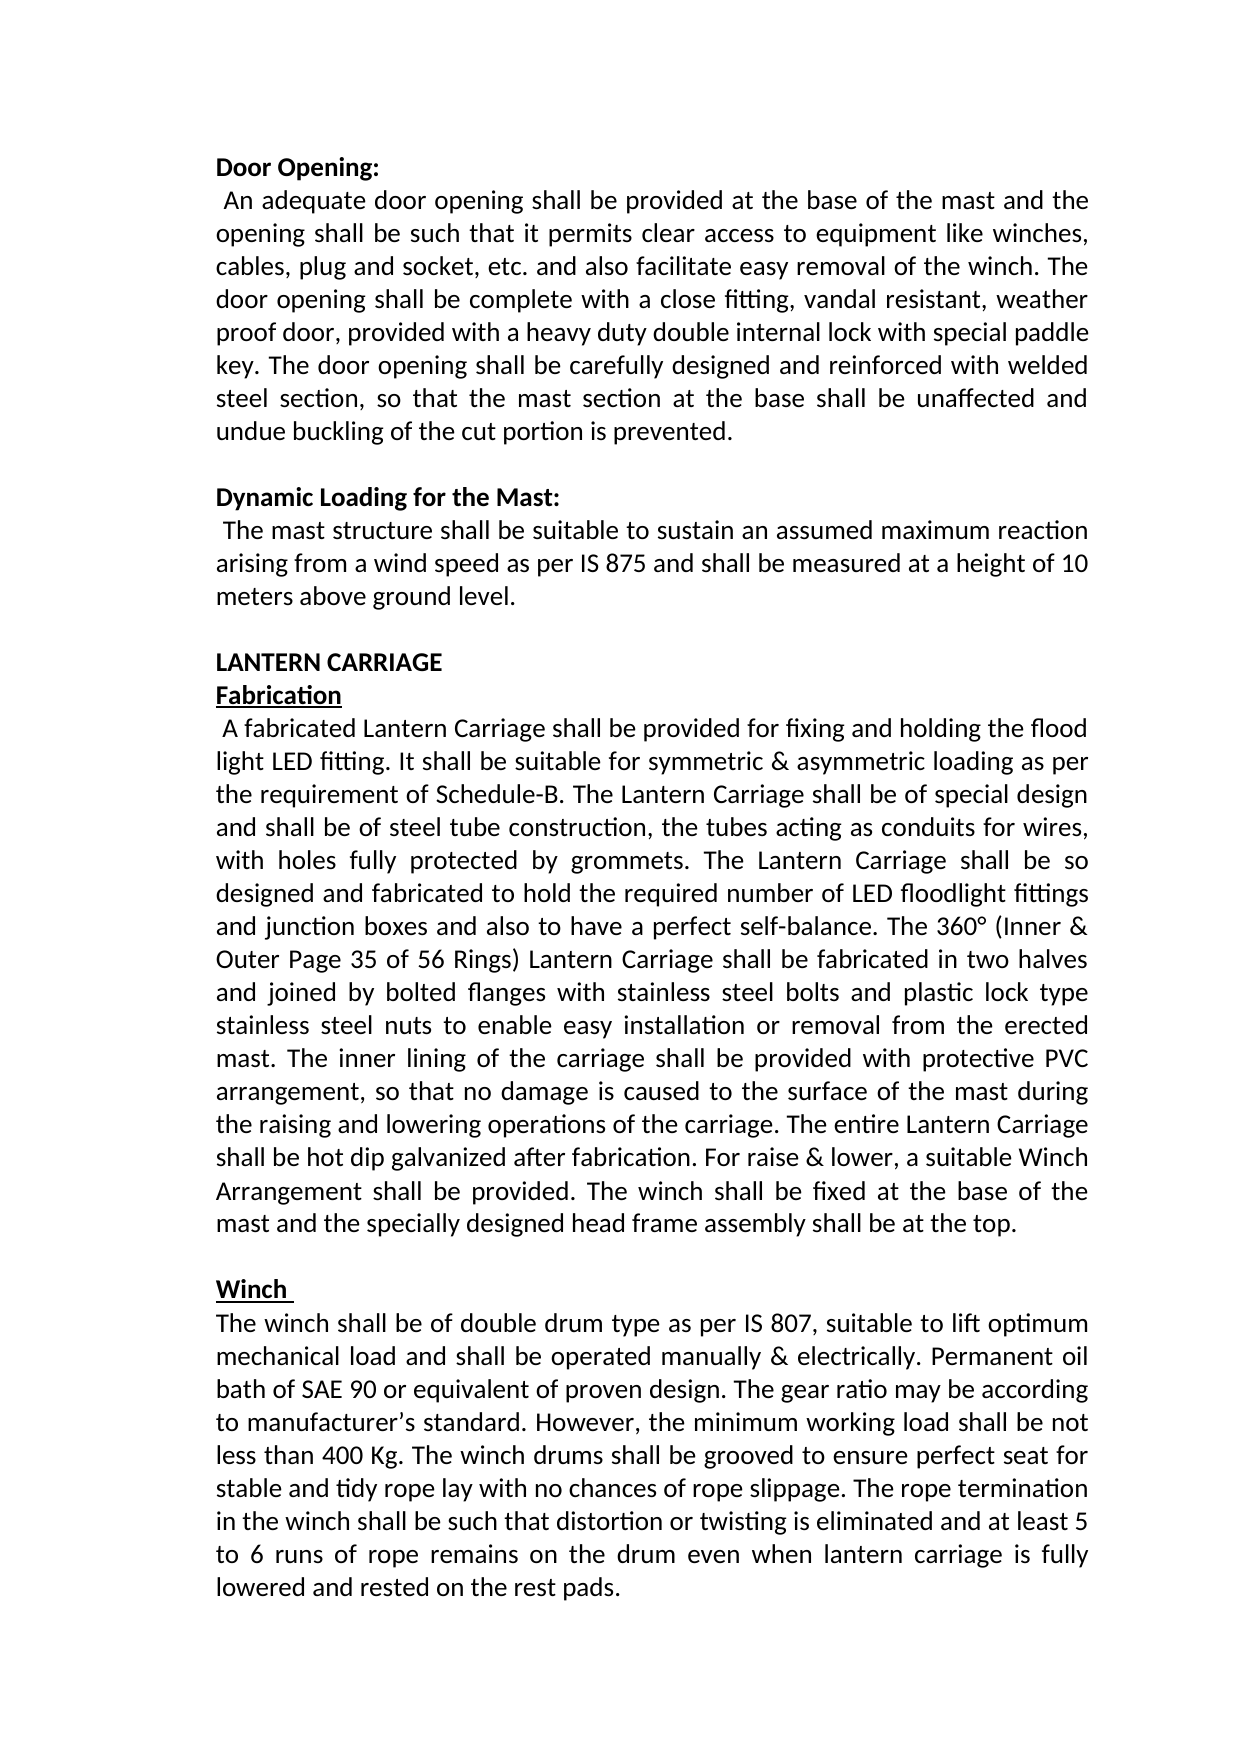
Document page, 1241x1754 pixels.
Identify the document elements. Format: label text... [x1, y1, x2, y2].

list Fabrication [216, 678, 1090, 711]
list Winch [216, 1273, 1090, 1306]
list Dynamic Loading for the Mast: [216, 480, 1090, 513]
list A fabricated Lantern Carriage shall be provided for fixing and holding the flood light LED fitting. It shall be suitable for symmetric & asymmetric loading as per the requirement of Schedule-B. The Lantern Carriage shall be of special design and shall be of steel tube construction, the tubes acting as conduits for wires, with holes fully protected by grommets. The Lantern Carriage shall be so designed and fabricated to hold the required number of LED floodlight fittings and junction boxes and also to have a perfect self-balance. The 360° (Inner & Outer Page 35 of 56 Rings) Lantern Carriage shall be fabricated in two halves and joined by bolted flanges with stainless steel bolts and plastic lock type stainless steel nuts to enable easy installation or removal from the erected mast. The inner lining of the carriage shall be provided with protective PVC arrangement, so that no damage is caused to the surface of the mast during the raising and lowering operations of the carriage. The entire Lantern Carriage shall be hot dip galvanized after fabrication. For raise & lower, a suitable Winch Arrangement shall be provided. The winch shall be fixed at the base of the mast and the specially designed head frame assembly shall be at the top. [216, 711, 1090, 1240]
list Door Opening: [216, 150, 1090, 183]
list The winch shall be of double drum type as per IS 807, suitable to lift optimum mechanical load and shall be operated manually & electrically. Permanent oil bath of SAE 90 or equivalent of proven design. The gear ratio may be according to manufacturer’s standard. However, the minimum working load shall be not less than 400 Kg. The winch drums shall be grooved to ensure perfect seat for stable and tidy rope lay with no chances of rope slippage. The rope termination in the winch shall be such that distortion or twisting is eliminated and at least 5 to 6 runs of rope remains on the drum even when lantern carriage is fully lowered and rested on the rest pads. [216, 1306, 1090, 1603]
list The mast structure shall be suitable to sustain an assumed maximum reaction arising from a wind speed as per IS 875 and shall be measured at a height of 10 meters above ground level. [216, 513, 1090, 612]
list An adequate door opening shall be provided at the base of the mast and the opening shall be such that it permits clear access to equipment like winches, cables, plug and socket, etc. and also facilitate easy removal of the winch. The door opening shall be complete with a close fitting, vandal resistant, weather proof door, provided with a heavy duty double internal lock with special paddle key. The door opening shall be carefully designed and reinforced with welded steel section, so that the mast section at the base shall be unaffected and undue buckling of the cut portion is prevented. [216, 183, 1090, 447]
list LANTERN CARRIAGE [216, 645, 1090, 678]
